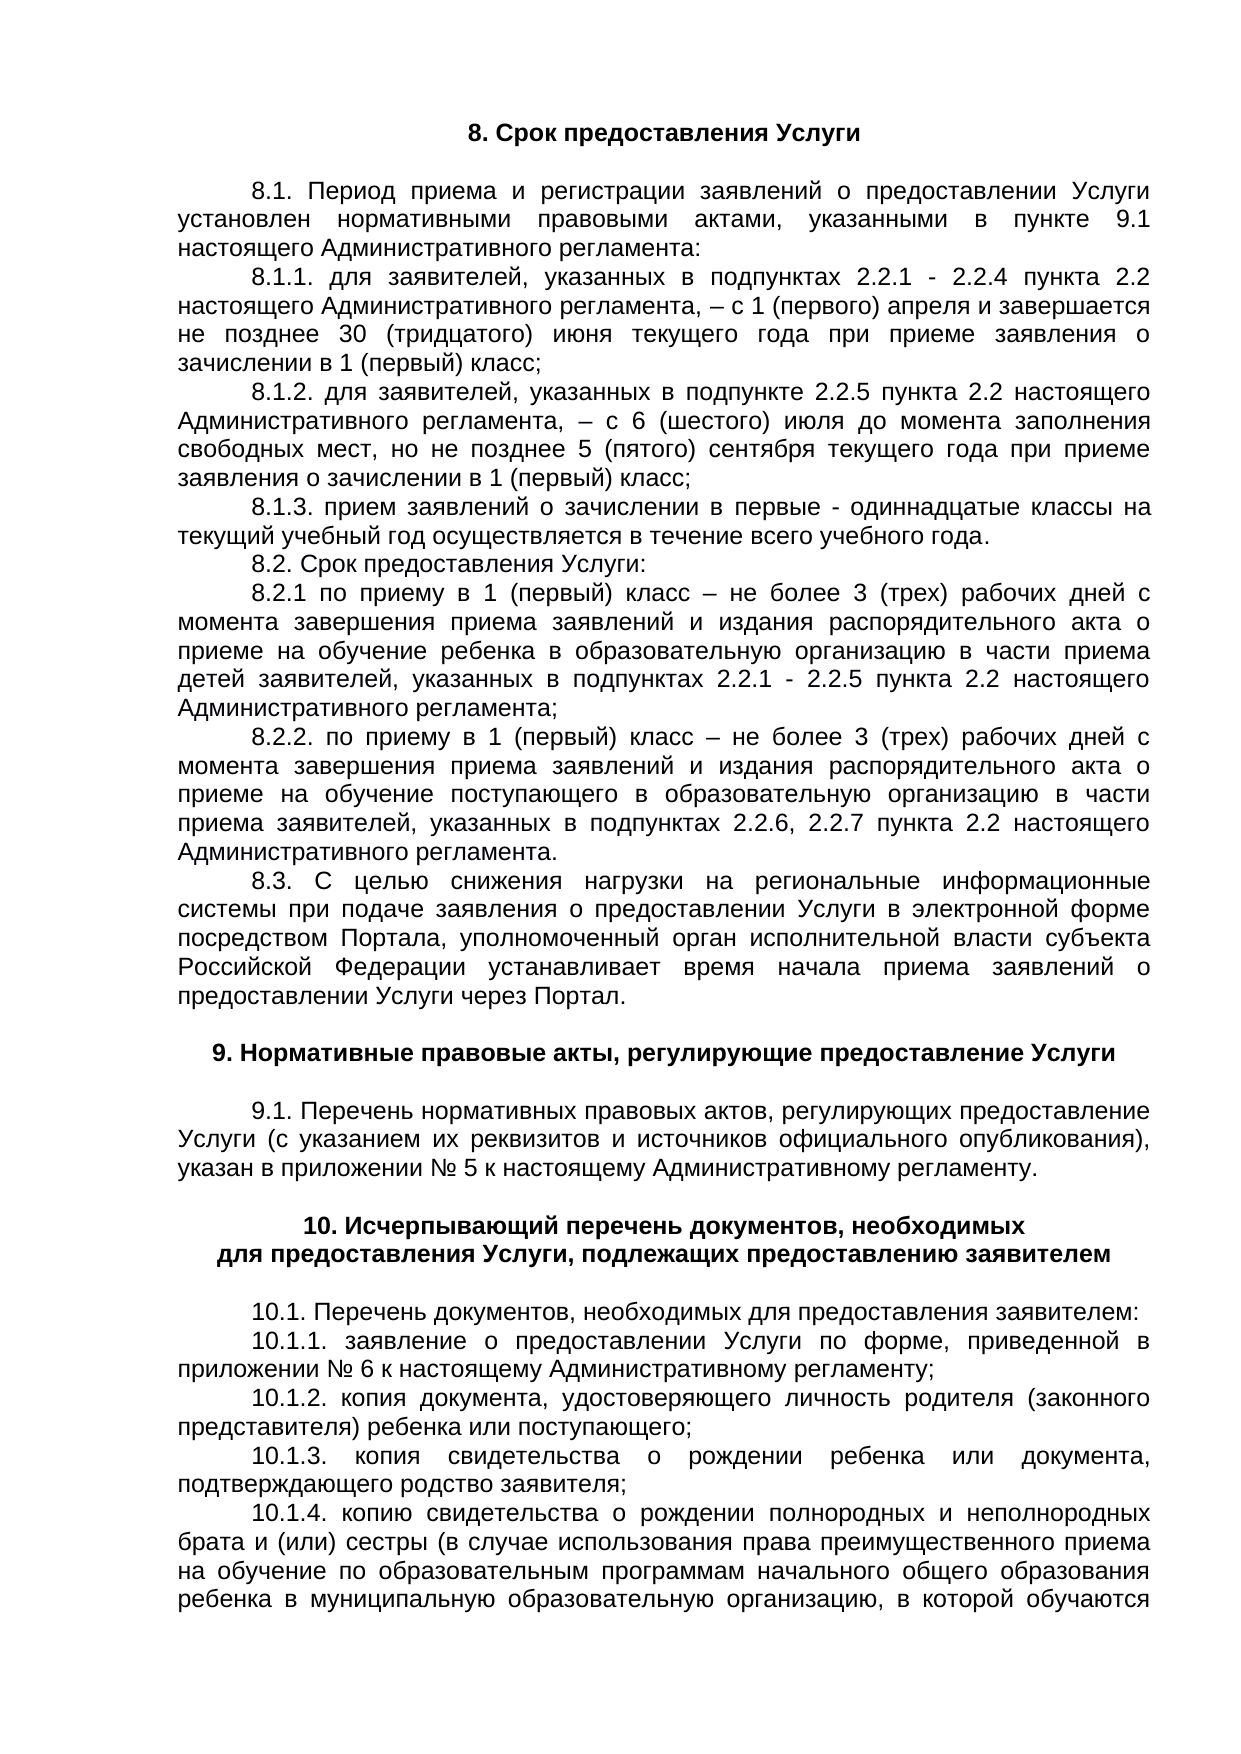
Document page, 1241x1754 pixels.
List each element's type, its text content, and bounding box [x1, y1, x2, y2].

text 8.1.1. для заявителей, указанных в подпунктах 2.2.1 - 2.2.4 пункта 2.2 настоящего Административного регламента, – с 1 (первого) апреля и завершается не позднее 30 (тридцатого) июня текущего года при приеме заявления о зачислении в 1 (первый) класс; [177, 262, 1152, 377]
text 10.1.3. копия свидетельства о рождении ребенка или документа, подтверждающего родство заявителя; [177, 1441, 1152, 1498]
text 10.1.1. заявление о предоставлении Услуги по форме, приведенной в приложении № 6 к настоящему Административному регламенту; [177, 1326, 1152, 1383]
text 8. Срок предоставления Услуги [177, 118, 1152, 147]
text 8.1. Период приема и регистрации заявлений о предоставлении Услуги установлен нормативными правовыми актами, указанными в пункте 9.1 настоящего Административного регламента: [177, 176, 1152, 262]
text 8.2.1 по приему в 1 (первый) класс – не более 3 (трех) рабочих дней с момента завершения приема заявлений и издания распорядительного акта о приеме на обучение ребенка в образовательную организацию в части приема детей заявителей, указанных в подпунктах 2.2.1 - 2.2.5 пункта 2.2 настоящего Административного регламента; [177, 578, 1152, 722]
text 9. Нормативные правовые акты, регулирующие предоставление Услуги [177, 1038, 1152, 1067]
text 8.2. Срок предоставления Услуги: [177, 549, 1152, 578]
text 8.1.3. прием заявлений о зачислении в первые - одиннадцатые классы на текущий учебный год осуществляется в течение всего учебного года. [177, 492, 1152, 549]
text 10.1.2. копия документа, удостоверяющего личность родителя (законного представителя) ребенка или поступающего; [177, 1383, 1152, 1441]
text 8.1.2. для заявителей, указанных в подпункте 2.2.5 пункта 2.2 настоящего Административного регламента, – с 6 (шестого) июля до момента заполнения свободных мест, но не позднее 5 (пятого) сентября текущего года при приеме заявления о зачислении в 1 (первый) класс; [177, 377, 1152, 492]
text 10.1. Перечень документов, необходимых для предоставления заявителем: [177, 1297, 1152, 1326]
text 10. Исчерпывающий перечень документов, необходимых [177, 1211, 1152, 1239]
text 8.3. С целью снижения нагрузки на региональные информационные системы при подаче заявления о предоставлении Услуги в электронной форме посредством Портала, уполномоченный орган исполнительной власти субъекта Российской Федерации устанавливает время начала приема заявлений о предоставлении Услуги через Портал. [177, 866, 1152, 1009]
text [177, 1498, 1152, 1613]
text для предоставления Услуги, подлежащих предоставлению заявителем [177, 1239, 1152, 1268]
text 9.1. Перечень нормативных правовых актов, регулирующих предоставление Услуги (с указанием их реквизитов и источников официального опубликования), указан в приложении № 5 к настоящему Административному регламенту. [177, 1096, 1152, 1182]
text 8.2.2. по приему в 1 (первый) класс – не более 3 (трех) рабочих дней с момента завершения приема заявлений и издания распорядительного акта о приеме на обучение поступающего в образовательную организацию в части приема заявителей, указанных в подпунктах 2.2.6, 2.2.7 пункта 2.2 настоящего Административного регламента. [177, 722, 1152, 866]
